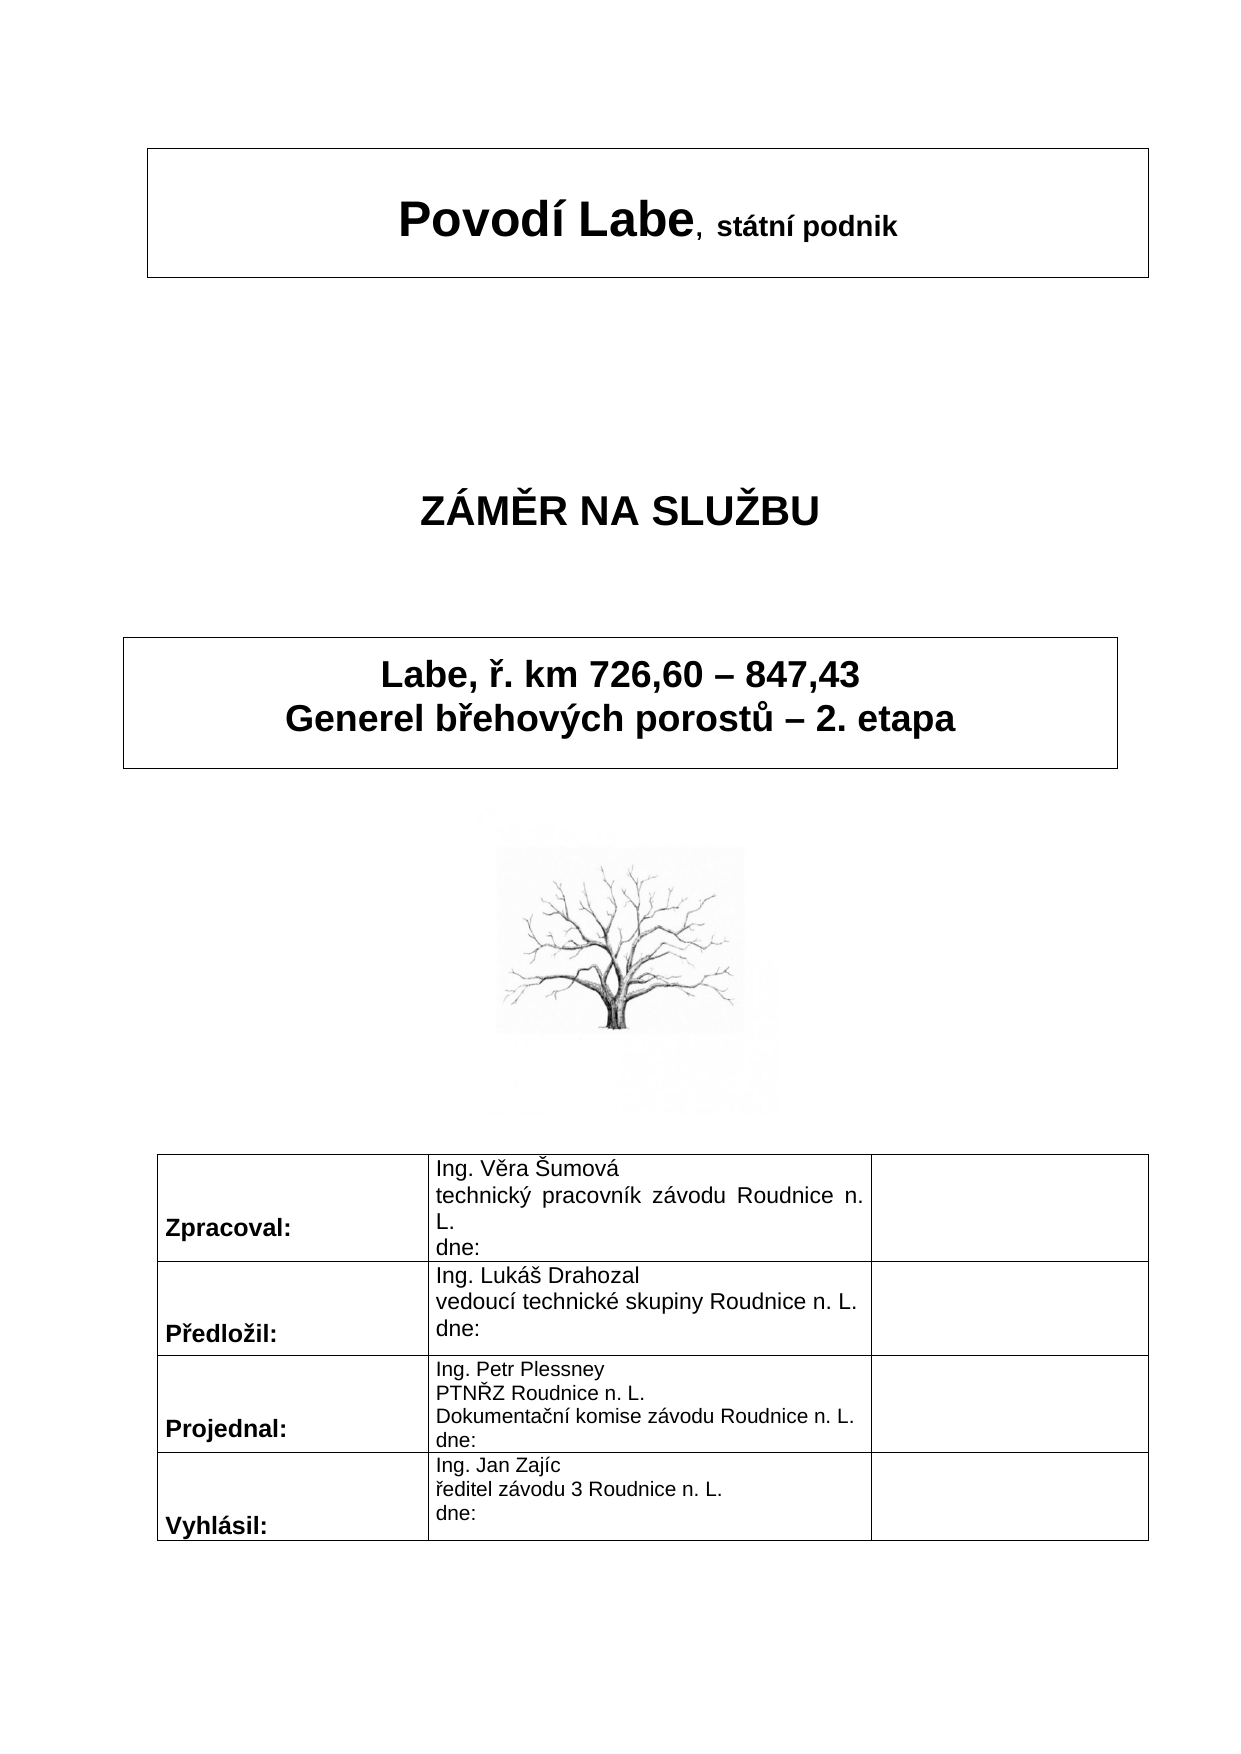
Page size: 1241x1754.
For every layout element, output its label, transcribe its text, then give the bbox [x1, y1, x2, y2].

subtitle ZÁMĚR NA SLUŽBU [148, 486, 1093, 534]
table_cell Ing. Jan Zajíc ředitel závodu 3 Roudnice n. L. dne: [429, 1453, 871, 1540]
table_cell [872, 1356, 1148, 1452]
table_header Zpracoval: [158, 1155, 428, 1261]
table_header Povodí Labe, státní podnik [148, 149, 1148, 277]
table_cell [872, 1262, 1148, 1355]
table_cell Vyhlásil: [158, 1453, 428, 1540]
table_cell [872, 1453, 1148, 1540]
table_cell Předložil: [158, 1262, 428, 1355]
table_cell Ing. Lukáš Drahozal vedoucí technické skupiny Roudnice n. L. dne: [429, 1262, 871, 1355]
table_cell Ing. Petr Plessney PTNŘZ Roudnice n. L. Dokumentační komise závodu Roudnice n. L. dne: [429, 1356, 871, 1452]
picture [475, 797, 780, 1120]
table_cell Projednal: [158, 1356, 428, 1452]
table_header Ing. Věra Šumová technický pracovník závodu Roudnice n. L. dne: [429, 1155, 871, 1261]
table_header Labe, ř. km 726,60 – 847,43 Generel břehových porostů – 2. etapa [124, 638, 1117, 768]
table_header [872, 1155, 1148, 1261]
